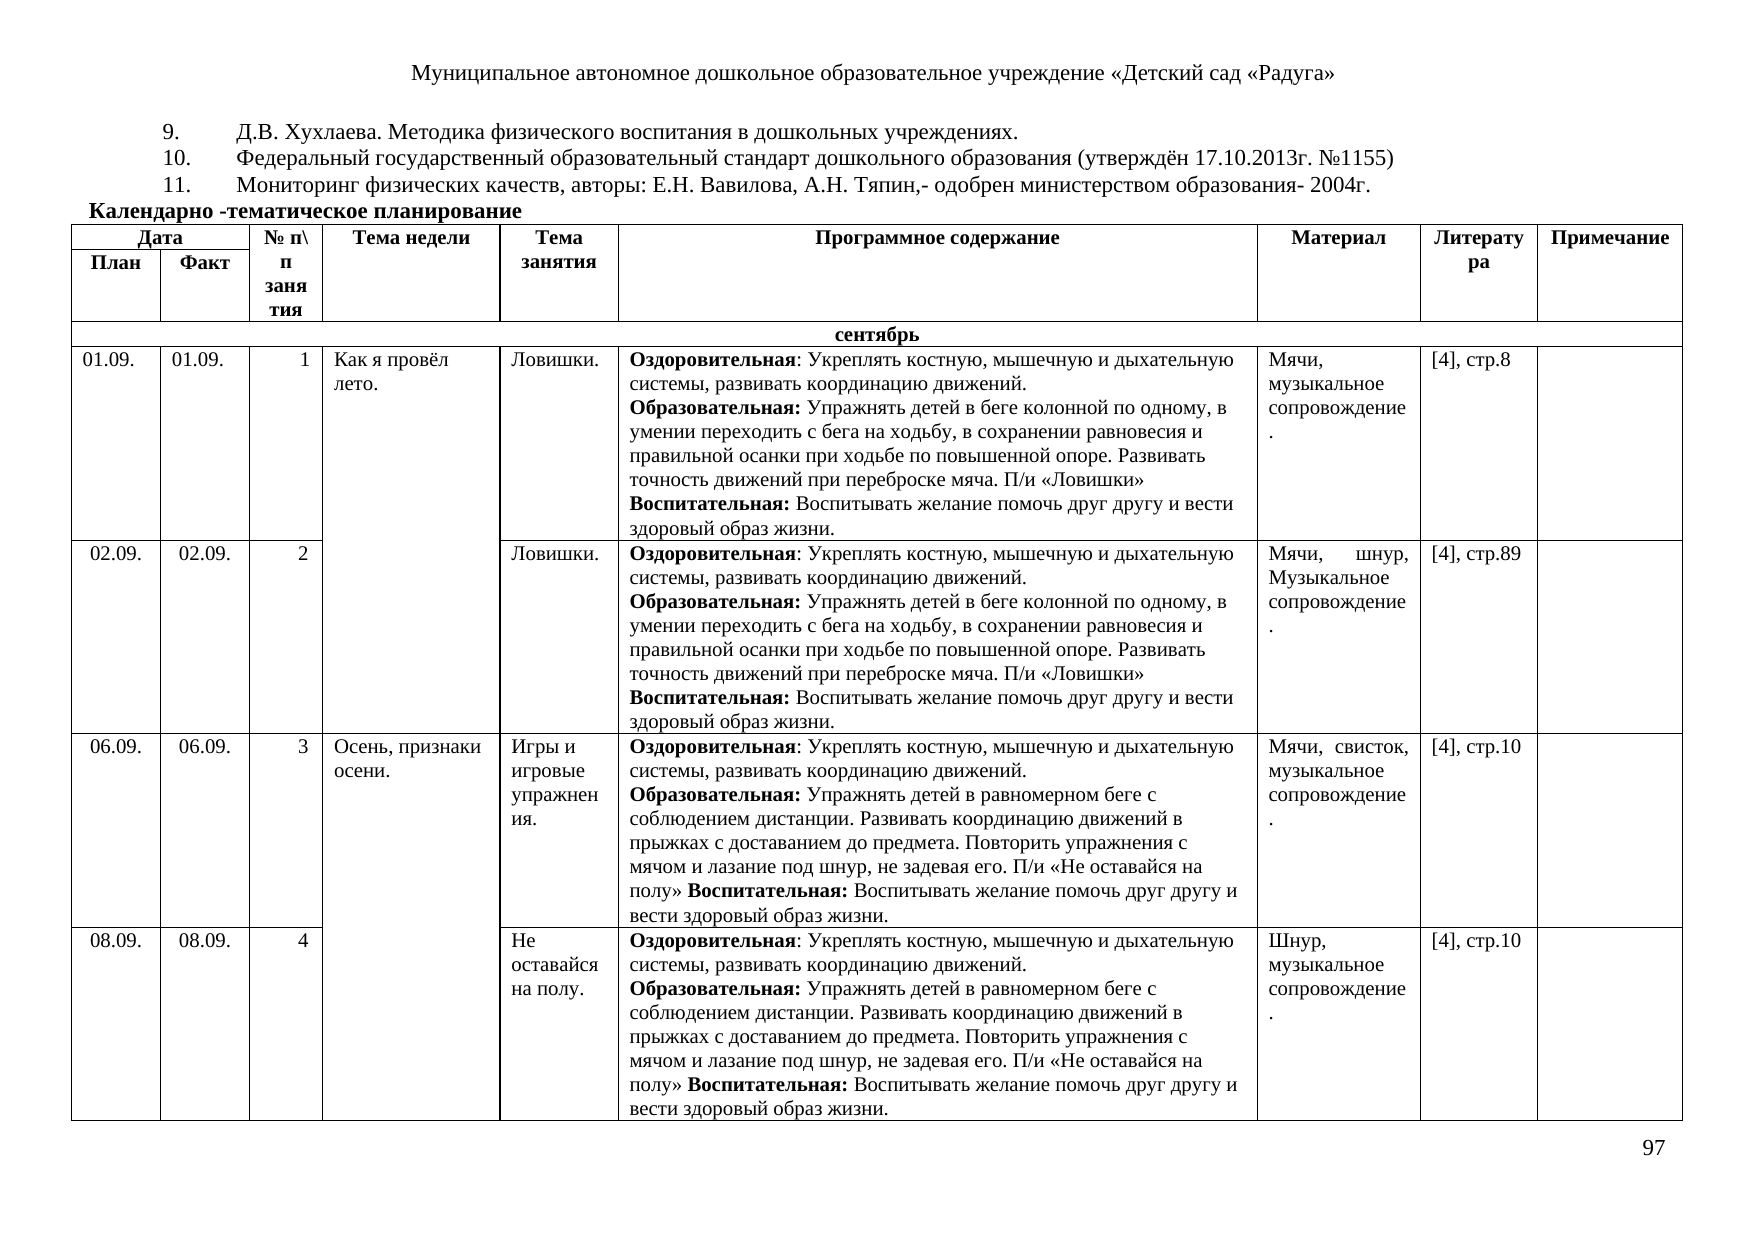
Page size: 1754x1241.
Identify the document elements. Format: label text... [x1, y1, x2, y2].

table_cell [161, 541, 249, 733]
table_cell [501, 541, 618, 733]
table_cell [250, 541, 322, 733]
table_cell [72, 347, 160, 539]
list Д.В. Хухлаева. Методика физического воспитания в дошкольных учреждениях. [89, 118, 1665, 144]
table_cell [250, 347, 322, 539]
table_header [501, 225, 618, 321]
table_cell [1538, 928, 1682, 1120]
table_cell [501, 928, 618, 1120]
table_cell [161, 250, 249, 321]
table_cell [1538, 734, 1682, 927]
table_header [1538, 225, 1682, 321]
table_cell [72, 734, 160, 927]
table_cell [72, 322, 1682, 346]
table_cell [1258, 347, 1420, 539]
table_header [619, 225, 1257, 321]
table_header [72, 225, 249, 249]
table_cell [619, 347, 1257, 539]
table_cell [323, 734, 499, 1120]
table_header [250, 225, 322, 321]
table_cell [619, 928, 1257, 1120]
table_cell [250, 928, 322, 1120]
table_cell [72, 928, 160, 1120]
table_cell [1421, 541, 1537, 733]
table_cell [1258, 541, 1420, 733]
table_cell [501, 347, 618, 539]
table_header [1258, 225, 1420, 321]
subtitle Календарно -тематическое планирование [89, 197, 1665, 223]
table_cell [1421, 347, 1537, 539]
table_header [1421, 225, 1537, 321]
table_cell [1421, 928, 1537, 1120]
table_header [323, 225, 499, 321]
list Мониторинг физических качеств, авторы: Е.Н. Вавилова, А.Н. Тяпин,- одобрен министерством образования- 2004г. [89, 171, 1665, 197]
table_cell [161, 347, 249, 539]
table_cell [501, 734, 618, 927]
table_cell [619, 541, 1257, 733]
list Федеральный государственный образовательный стандарт дошкольного образования (утверждён 17.10.2013г. №1155) [89, 144, 1665, 171]
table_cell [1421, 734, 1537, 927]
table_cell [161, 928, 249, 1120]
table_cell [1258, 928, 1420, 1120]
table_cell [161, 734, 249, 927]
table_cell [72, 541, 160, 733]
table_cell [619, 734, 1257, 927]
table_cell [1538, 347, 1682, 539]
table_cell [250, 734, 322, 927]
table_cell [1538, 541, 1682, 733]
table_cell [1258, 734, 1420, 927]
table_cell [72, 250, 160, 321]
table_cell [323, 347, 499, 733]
